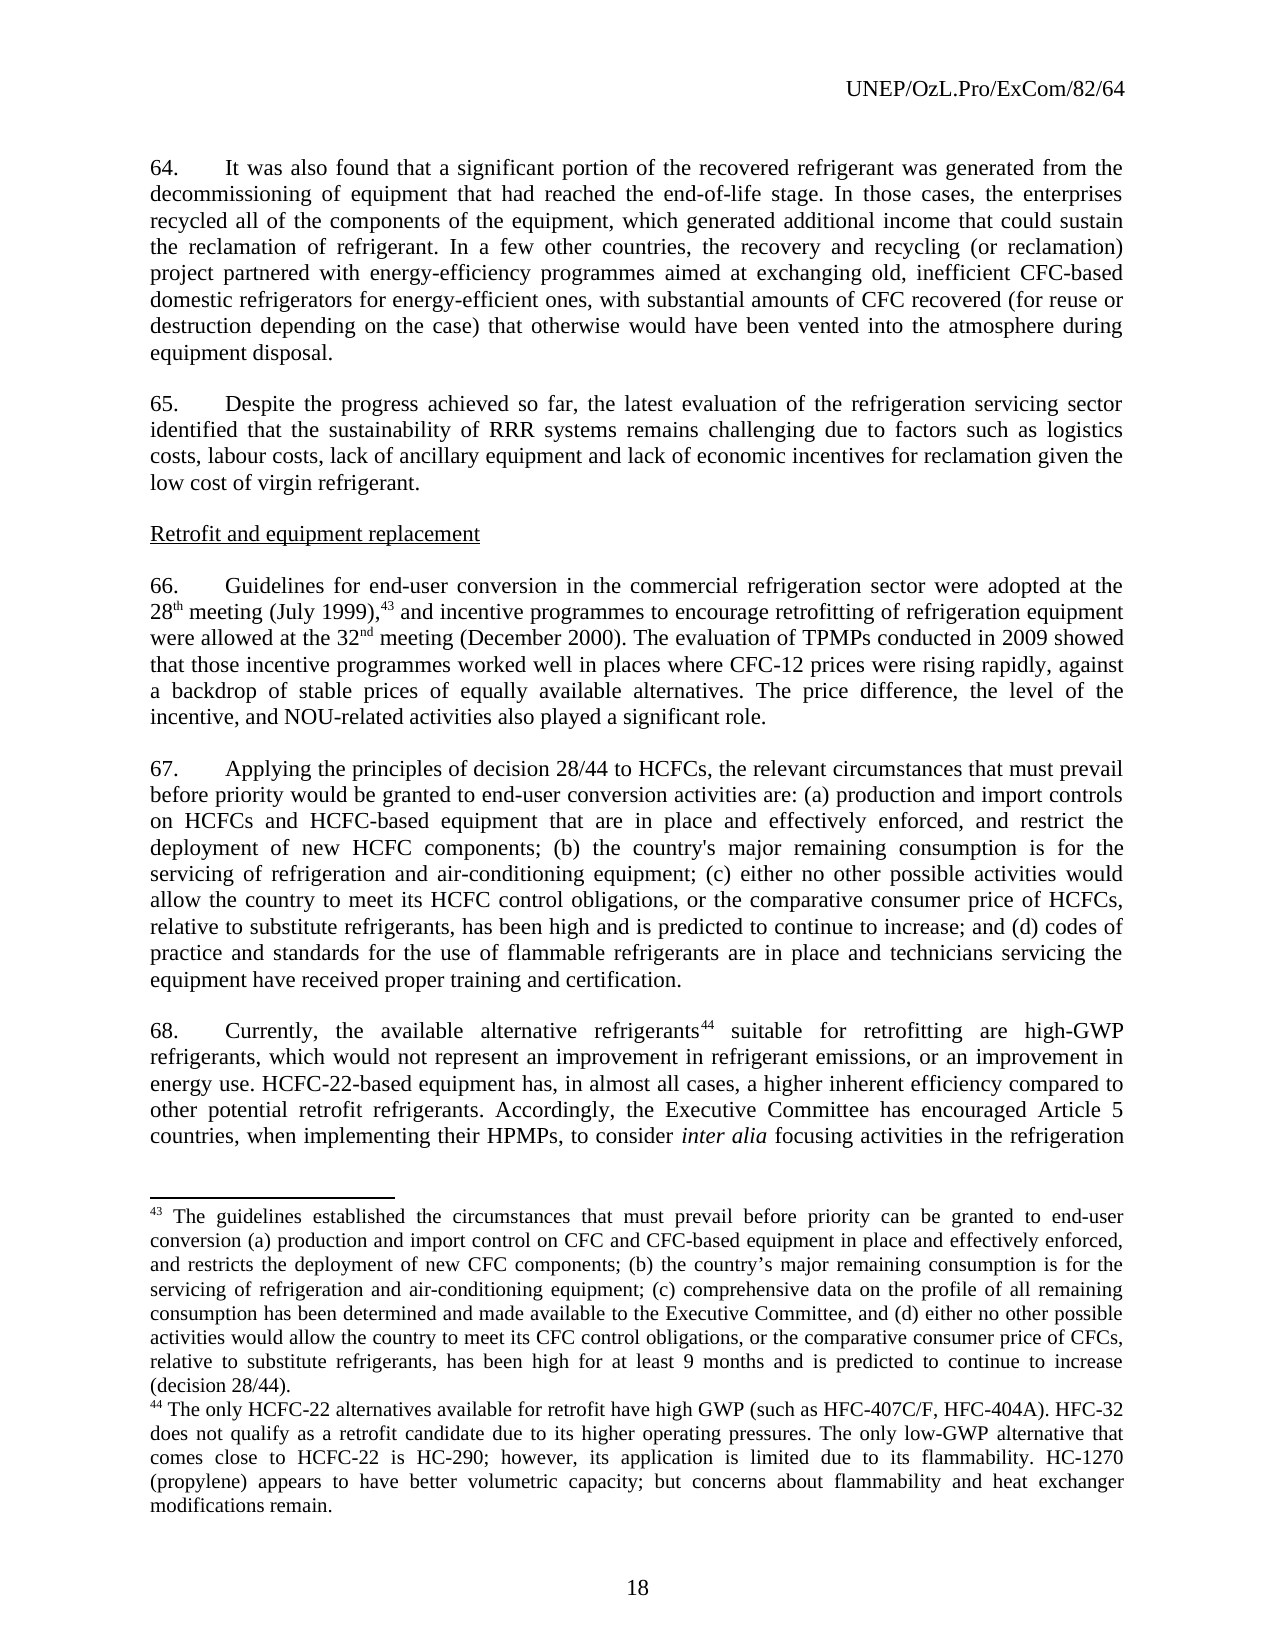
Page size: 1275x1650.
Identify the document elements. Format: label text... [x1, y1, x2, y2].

subtitle Currently, the available alternative refrigerants suitable for retrofitting are high-GWP refrigerants, which would not represent an improvement in refrigerant emissions, or an improvement in energy use. HCFC-22-based equipment has, in almost all cases, a higher inherent efficiency compared to other potential retrofit refrigerants. Accordingly, the Executive Committee has encouraged Article 5 countries, when implementing their HPMPs, to consider inter alia focusing activities in the refrigeration servicing sector on training of technicians, good practices, the safe handling of refrigerants, containment, recovery and recycling, and reuse of recovered refrigerants rather than retrofitting (decision 72/41(c)(iii)). [150, 1017, 1125, 1149]
subtitle Guidelines for end-user conversion in the commercial refrigeration sector were adopted at the 28th meeting (July 1999), and incentive programmes to encourage retrofitting of refrigeration equipment were allowed at the 32nd meeting (December 2000). The evaluation of TPMPs conducted in 2009 showed that those incentive programmes worked well in places where CFC-12 prices were rising rapidly, against a backdrop of stable prices of equally available alternatives. The price difference, the level of the incentive, and NOU-related activities also played a significant role. [150, 572, 1125, 730]
subtitle It was also found that a significant portion of the recovered refrigerant was generated from the decommissioning of equipment that had reached the end-of-life stage. In those cases, the enterprises recycled all of the components of the equipment, which generated additional income that could sustain the reclamation of refrigerant. In a few other countries, the recovery and recycling (or reclamation) project partnered with energy-efficiency programmes aimed at exchanging old, inefficient CFC-based domestic refrigerators for energy-efficient ones, with substantial amounts of CFC recovered (for reuse or destruction depending on the case) that otherwise would have been vented into the atmosphere during equipment disposal. [150, 154, 1125, 365]
subtitle Despite the progress achieved so far, the latest evaluation of the refrigeration servicing sector identified that the sustainability of RRR systems remains challenging due to factors such as logistics costs, labour costs, lack of ancillary equipment and lack of economic incentives for reclamation given the low cost of virgin refrigerant. [150, 390, 1125, 495]
subtitle Applying the principles of decision 28/44 to HCFCs, the relevant circumstances that must prevail before priority would be granted to end-user conversion activities are: (a) production and import controls on HCFCs and HCFC-based equipment that are in place and effectively enforced, and restrict the deployment of new HCFC components; (b) the country's major remaining consumption is for the servicing of refrigeration and air-conditioning equipment; (c) either no other possible activities would allow the country to meet its HCFC control obligations, or the comparative consumer price of HCFCs, relative to substitute refrigerants, has been high and is predicted to continue to increase; and (d) codes of practice and standards for the use of flammable refrigerants are in place and technicians servicing the equipment have received proper training and certification. [150, 755, 1125, 992]
subtitle Retrofit and equipment replacement [150, 520, 1125, 547]
